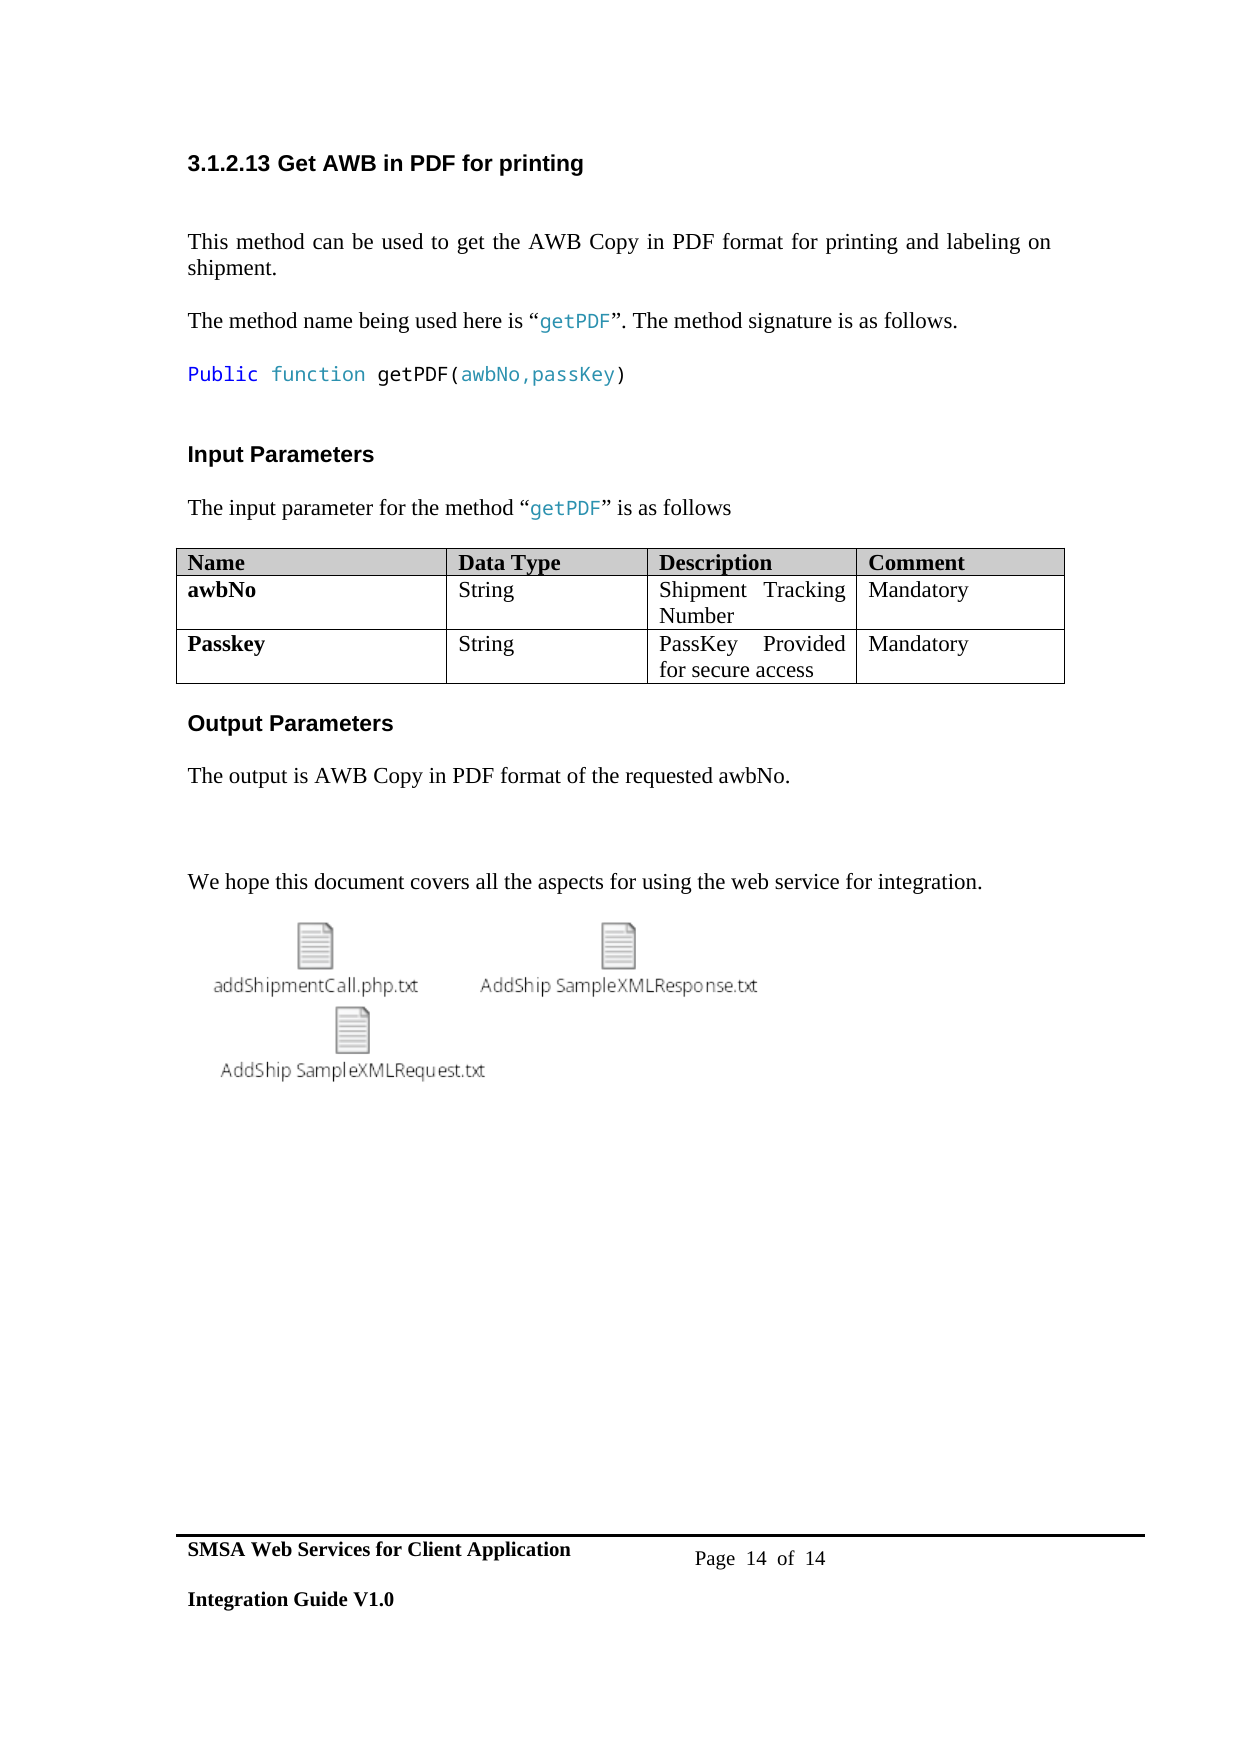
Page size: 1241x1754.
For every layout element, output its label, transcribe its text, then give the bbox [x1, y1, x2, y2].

table_cell Shipment Tracking Number [648, 576, 856, 629]
table_cell Mandatory [857, 630, 1064, 682]
table_cell awbNo [177, 576, 446, 629]
text The output is AWB Copy in PDF format of the requested awbNo. [187, 762, 1053, 789]
subtitle Get AWB in PDF for printing [187, 150, 1053, 176]
text Output Parameters [187, 710, 1053, 736]
text The method name being used here is “getPDF”. The method signature is as follows. [187, 307, 1053, 334]
table_cell Passkey [177, 630, 446, 682]
table_cell String [447, 630, 647, 682]
table_header Comment [857, 549, 1064, 575]
table_header Name [177, 549, 446, 575]
text The input parameter for the method “getPDF” is as follows [187, 494, 1053, 521]
text Input Parameters [187, 441, 1053, 468]
text We hope this document covers all the aspects for using the web service for integration. [187, 868, 1053, 894]
table_cell Mandatory [857, 576, 1064, 629]
table_cell String [447, 576, 647, 629]
table_header Data Type [447, 549, 647, 575]
table_header Description [648, 549, 856, 575]
text Public function getPDF(awbNo,passKey) [187, 360, 1053, 387]
table_cell PassKey Provided for secure access [648, 630, 856, 682]
text This method can be used to get the AWB Copy in PDF format for printing and labeling on shipment. [187, 228, 1053, 280]
